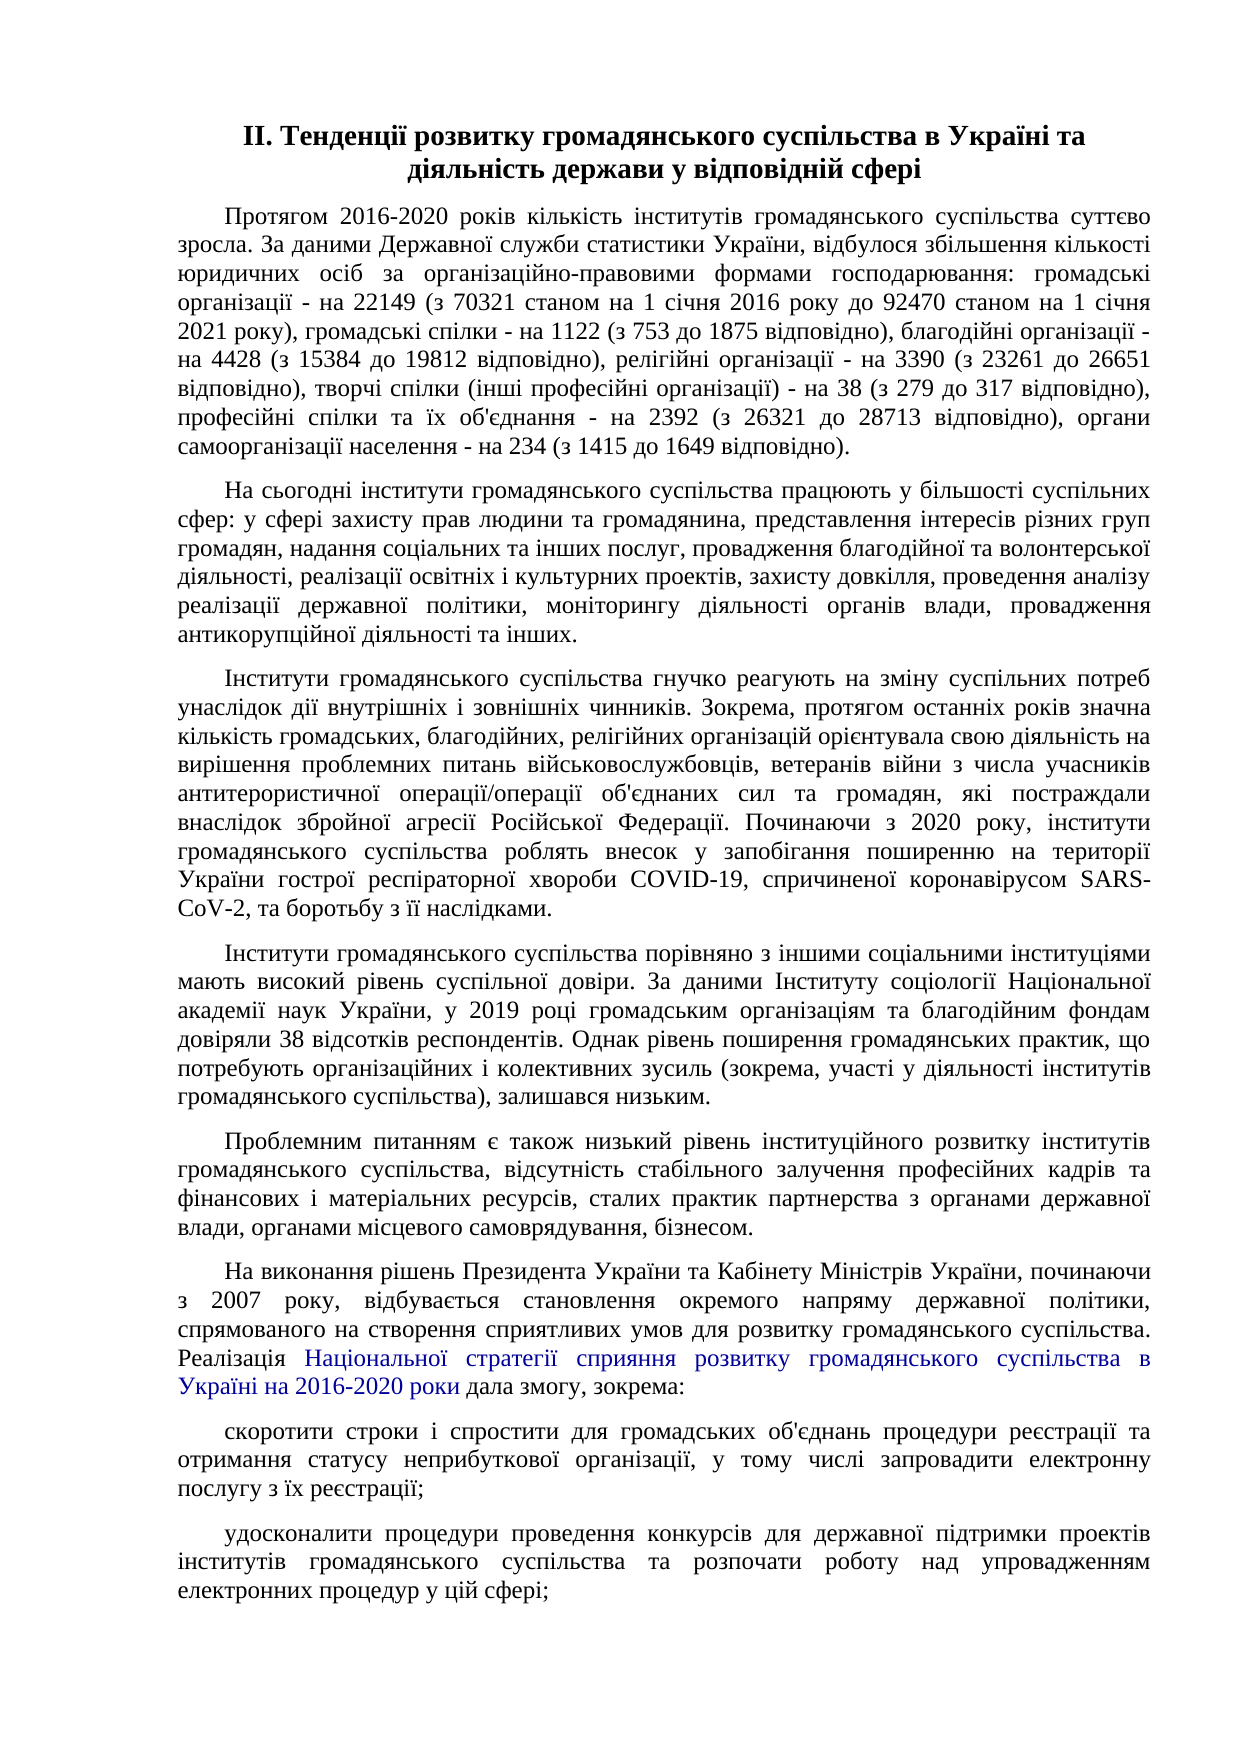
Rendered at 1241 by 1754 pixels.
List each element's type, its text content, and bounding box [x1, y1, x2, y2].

text Інститути громадянського суспільства гнучко реагують на зміну суспільних потреб унаслідок дії внутрішніх і зовнішніх чинників. Зокрема, протягом останніх років значна кількість громадських, благодійних, релігійних організацій орієнтувала свою діяльність на вирішення проблемних питань військовослужбовців, ветеранів війни з числа учасників антитерористичної операції/операції об'єднаних сил та громадян, які постраждали внаслідок збройної агресії Російської Федерації. Починаючи з 2020 року, інститути громадянського суспільства роблять внесок у запобігання поширенню на території України гострої респіраторної хвороби COVID-19, спричиненої коронавірусом SARS-CoV-2, та боротьбу з її наслідками. [177, 663, 1152, 922]
text удосконалити процедури проведення конкурсів для державної підтримки проектів інститутів громадянського суспільства та розпочати роботу над упровадженням електронних процедур у цій сфері; [177, 1518, 1152, 1604]
text II. Тенденції розвитку громадянського суспільства в Україні та діяльність держави у відповідній сфері [224, 118, 1105, 185]
text На сьогодні інститути громадянського суспільства працюють у більшості суспільних сфер: у сфері захисту прав людини та громадянина, представлення інтересів різних груп громадян, надання соціальних та інших послуг, провадження благодійної та волонтерської діяльності, реалізації освітніх і культурних проектів, захисту довкілля, проведення аналізу реалізації державної політики, моніторингу діяльності органів влади, провадження антикорупційної діяльності та інших. [177, 475, 1152, 648]
text Протягом 2016-2020 років кількість інститутів громадянського суспільства суттєво зросла. За даними Державної служби статистики України, відбулося збільшення кількості юридичних осіб за організаційно-правовими формами господарювання: громадські організації - на 22149 (з 70321 станом на 1 січня 2016 року до 92470 станом на 1 січня 2021 року), громадські спілки - на 1122 (з 753 до 1875 відповідно), благодійні організації - на 4428 (з 15384 до 19812 відповідно), релігійні організації - на 3390 (з 23261 до 26651 відповідно), творчі спілки (інші професійні організації) - на 38 (з 279 до 317 відповідно), професійні спілки та їх об'єднання - на 2392 (з 26321 до 28713 відповідно), органи самоорганізації населення - на 234 (з 1415 до 1649 відповідно). [177, 201, 1152, 459]
text На виконання рішень Президента України та Кабінету Міністрів України, починаючи з 2007 року, відбувається становлення окремого напряму державної політики, спрямованого на створення сприятливих умов для розвитку громадянського суспільства. Реалізація Національної стратегії сприяння розвитку громадянського суспільства в Україні на 2016-2020 роки дала змогу, зокрема: [177, 1256, 1152, 1400]
text Проблемним питанням є також низький рівень інституційного розвитку інститутів громадянського суспільства, відсутність стабільного залучення професійних кадрів та фінансових і матеріальних ресурсів, сталих практик партнерства з органами державної влади, органами місцевого самоврядування, бізнесом. [177, 1126, 1152, 1241]
text Інститути громадянського суспільства порівняно з іншими соціальними інституціями мають високий рівень суспільної довіри. За даними Інституту соціології Національної академії наук України, у 2019 році громадським організаціям та благодійним фондам довіряли 38 відсотків респондентів. Однак рівень поширення громадянських практик, що потребують організаційних і колективних зусиль (зокрема, участі у діяльності інститутів громадянського суспільства), залишався низьким. [177, 938, 1152, 1110]
text скоротити строки і спростити для громадських об'єднань процедури реєстрації та отримання статусу неприбуткової організації, у тому числі запровадити електронну послугу з їх реєстрації; [177, 1416, 1152, 1502]
